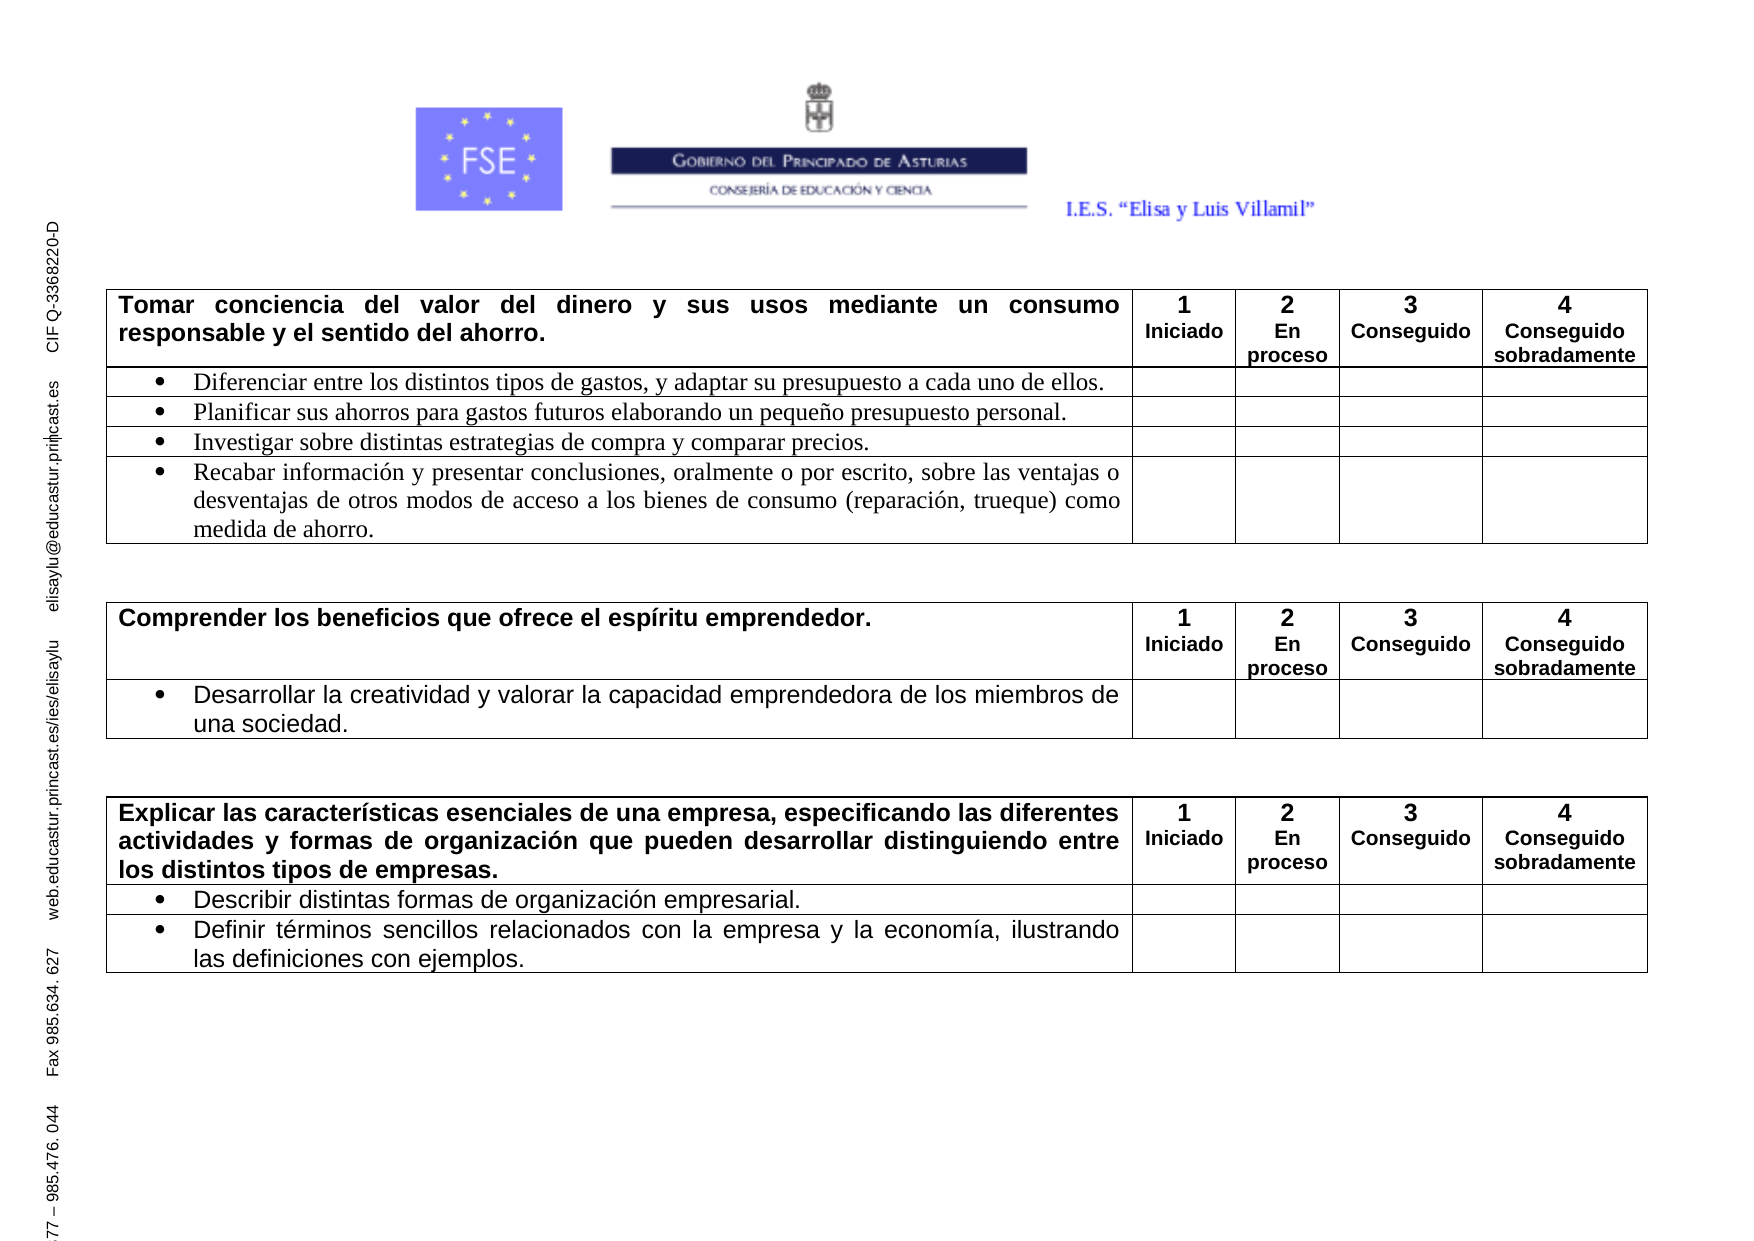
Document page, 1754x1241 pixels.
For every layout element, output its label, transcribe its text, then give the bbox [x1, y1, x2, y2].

table_cell [1340, 457, 1482, 543]
table_cell Planificar sus ahorros para gastos futuros elaborando un pequeño presupuesto personal. [107, 397, 1132, 426]
table_cell [1483, 457, 1647, 543]
table_cell [1133, 680, 1235, 738]
table_header 4 Conseguido sobradamente [1483, 798, 1647, 884]
table_header 3 Conseguido [1340, 290, 1482, 366]
table_cell [1133, 368, 1235, 396]
table_cell Diferenciar entre los distintos tipos de gastos, y adaptar su presupuesto a cada uno de ellos. [107, 368, 1132, 396]
table_cell [1483, 915, 1647, 972]
table_cell [1340, 397, 1482, 426]
table_cell [1236, 680, 1339, 738]
table_cell [1483, 427, 1647, 456]
table_cell [1483, 885, 1647, 914]
table_header 2 En proceso [1236, 603, 1339, 679]
table_cell [1236, 457, 1339, 543]
table_cell [1236, 885, 1339, 914]
table_header Tomar conciencia del valor del dinero y sus usos mediante un consumo responsable y el sentido del ahorro. [107, 290, 1132, 366]
table_cell [1483, 680, 1647, 738]
table_cell [1340, 427, 1482, 456]
table_cell [1340, 680, 1482, 738]
table_header 2 En proceso [1236, 798, 1339, 884]
table_header 1 Iniciado [1133, 603, 1235, 679]
table_header Explicar las características esenciales de una empresa, especificando las diferentes actividades y formas de organización que pueden desarrollar distinguiendo entre los distintos tipos de empresas. [107, 798, 1132, 884]
table_cell [1133, 885, 1235, 914]
table_cell Investigar sobre distintas estrategias de compra y comparar precios. [107, 427, 1132, 456]
table_cell [1133, 397, 1235, 426]
table_header 3 Conseguido [1340, 603, 1482, 679]
table_header 1 Iniciado [1133, 798, 1235, 884]
table_cell [1236, 915, 1339, 972]
table_header 2 En proceso [1236, 290, 1339, 366]
table_header 4 Conseguido sobradamente [1483, 290, 1647, 366]
table_cell [1236, 368, 1339, 396]
table_header 4 Conseguido sobradamente [1483, 603, 1647, 679]
table_cell [1340, 885, 1482, 914]
table_cell [1340, 915, 1482, 972]
table_cell [1133, 427, 1235, 456]
table_cell [1340, 368, 1482, 396]
table_cell [1133, 915, 1235, 972]
table_cell [1236, 397, 1339, 426]
table_cell [1133, 457, 1235, 543]
table_header Comprender los beneficios que ofrece el espíritu emprendedor. [107, 603, 1132, 679]
table_cell Desarrollar la creatividad y valorar la capacidad emprendedora de los miembros de una sociedad. [107, 680, 1132, 738]
table_cell [1483, 368, 1647, 396]
table_cell [1236, 427, 1339, 456]
table_header 3 Conseguido [1340, 798, 1482, 884]
table_cell Definir términos sencillos relacionados con la empresa y la economía, ilustrando las definiciones con ejemplos. [107, 915, 1132, 972]
table_cell [1483, 397, 1647, 426]
table_header 1 Iniciado [1133, 290, 1235, 366]
table_cell Describir distintas formas de organización empresarial. [107, 885, 1132, 914]
table_cell Recabar información y presentar conclusiones, oralmente o por escrito, sobre las ventajas o desventajas de otros modos de acceso a los bienes de consumo (reparación, trueque) como medida de ahorro. [107, 457, 1132, 543]
